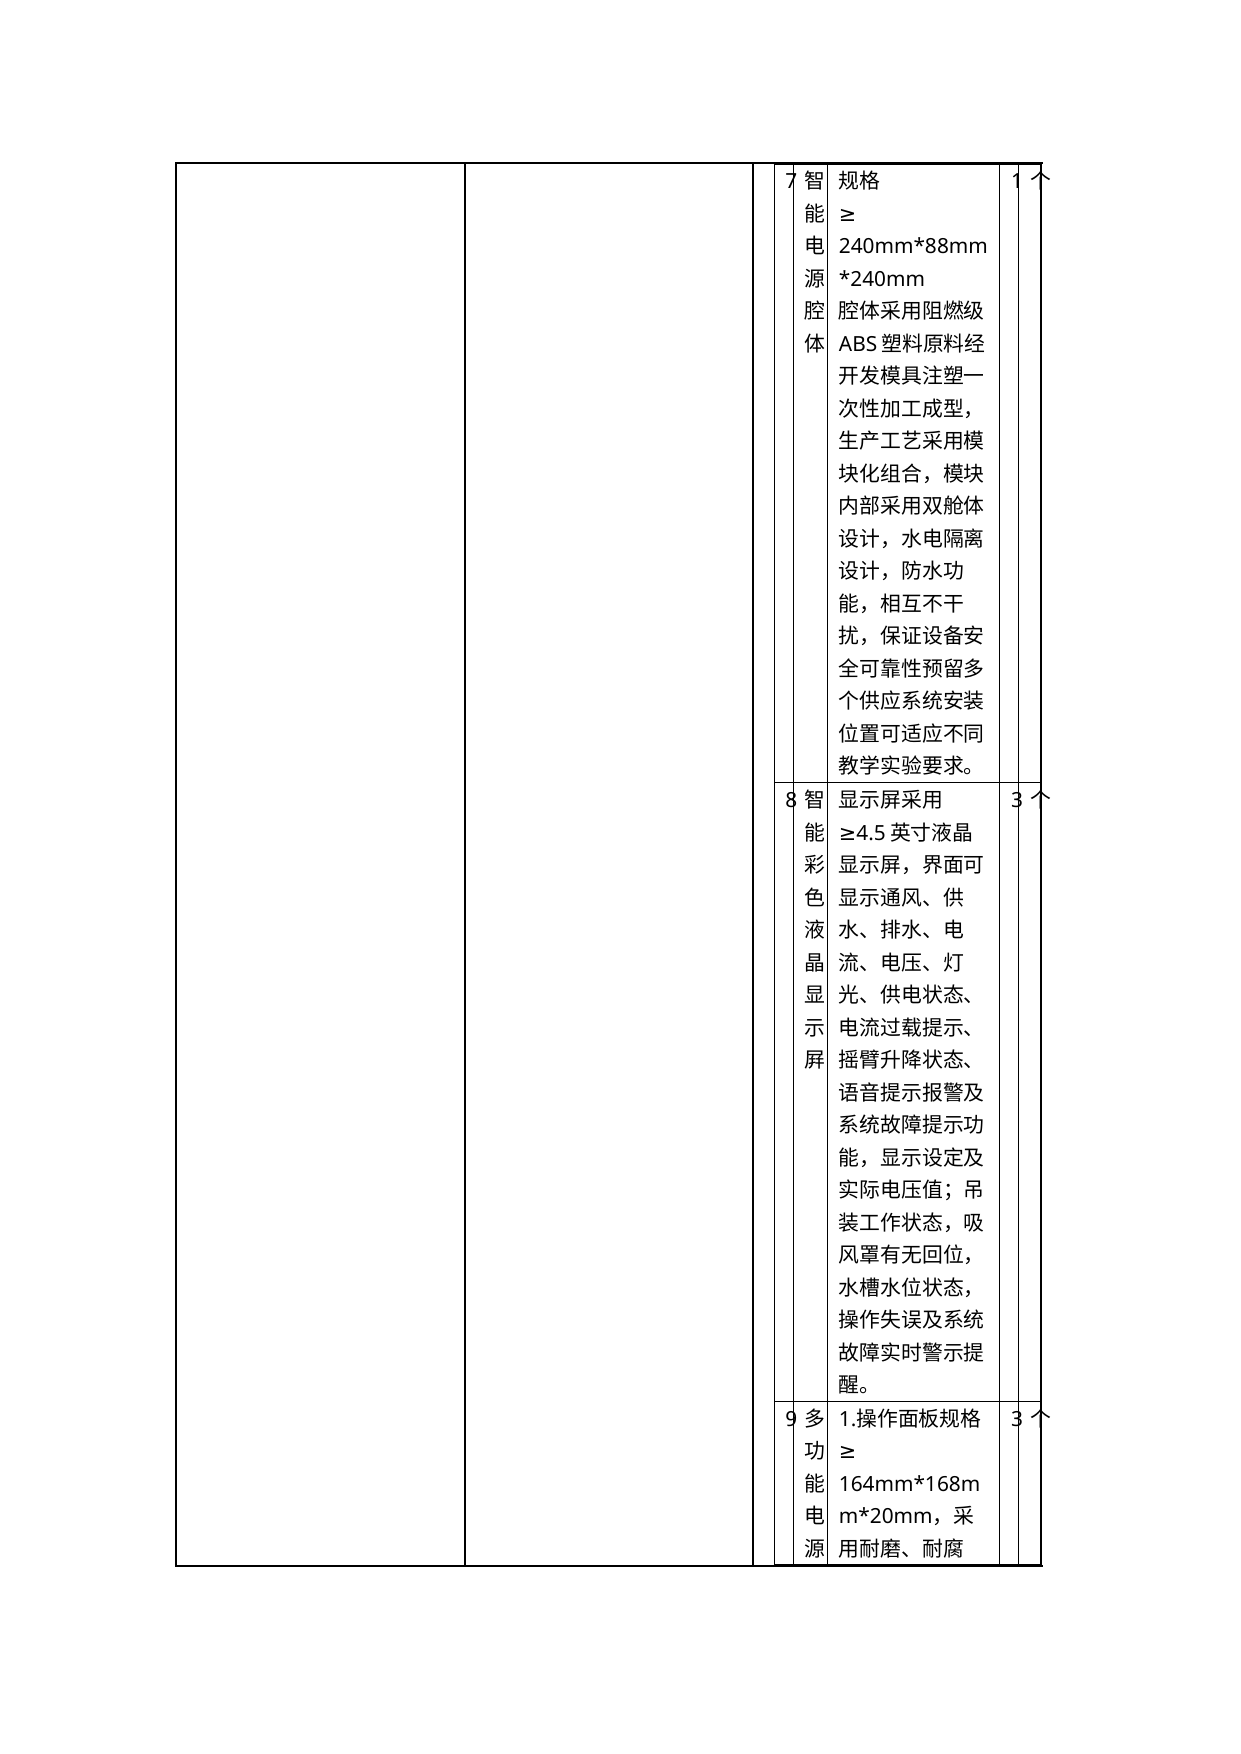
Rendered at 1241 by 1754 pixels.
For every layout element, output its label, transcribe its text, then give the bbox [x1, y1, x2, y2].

table_cell 智能化学吊装实验室56座 智能生物吊装实验室56座 智能物理吊装实验室56座 虚拟实验软件（初高中） [828, 783, 999, 1401]
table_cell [794, 165, 827, 782]
table_cell [466, 164, 752, 1565]
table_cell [1019, 165, 1040, 782]
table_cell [775, 1402, 793, 1564]
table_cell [754, 164, 774, 1565]
table_cell 智能化学吊装实验室56座 智能生物吊装实验室56座 智能物理吊装实验室56座 虚拟实验软件（初高中） [775, 783, 793, 1401]
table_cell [828, 1402, 999, 1564]
table_cell 智能化学吊装实验室56座 智能生物吊装实验室56座 智能物理吊装实验室56座 虚拟实验软件（初高中） [1019, 783, 1040, 1401]
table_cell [828, 165, 999, 782]
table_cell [794, 1402, 827, 1564]
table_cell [775, 165, 793, 782]
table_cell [1000, 1402, 1018, 1564]
table_cell 智能化学吊装实验室56座 智能生物吊装实验室56座 智能物理吊装实验室56座 虚拟实验软件（初高中） [794, 783, 827, 1401]
table_cell 1 [177, 164, 464, 1565]
table_cell 智能化学吊装实验室56座 智能生物吊装实验室56座 智能物理吊装实验室56座 虚拟实验软件（初高中） [1000, 783, 1018, 1401]
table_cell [1000, 165, 1018, 782]
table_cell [1019, 1402, 1040, 1564]
